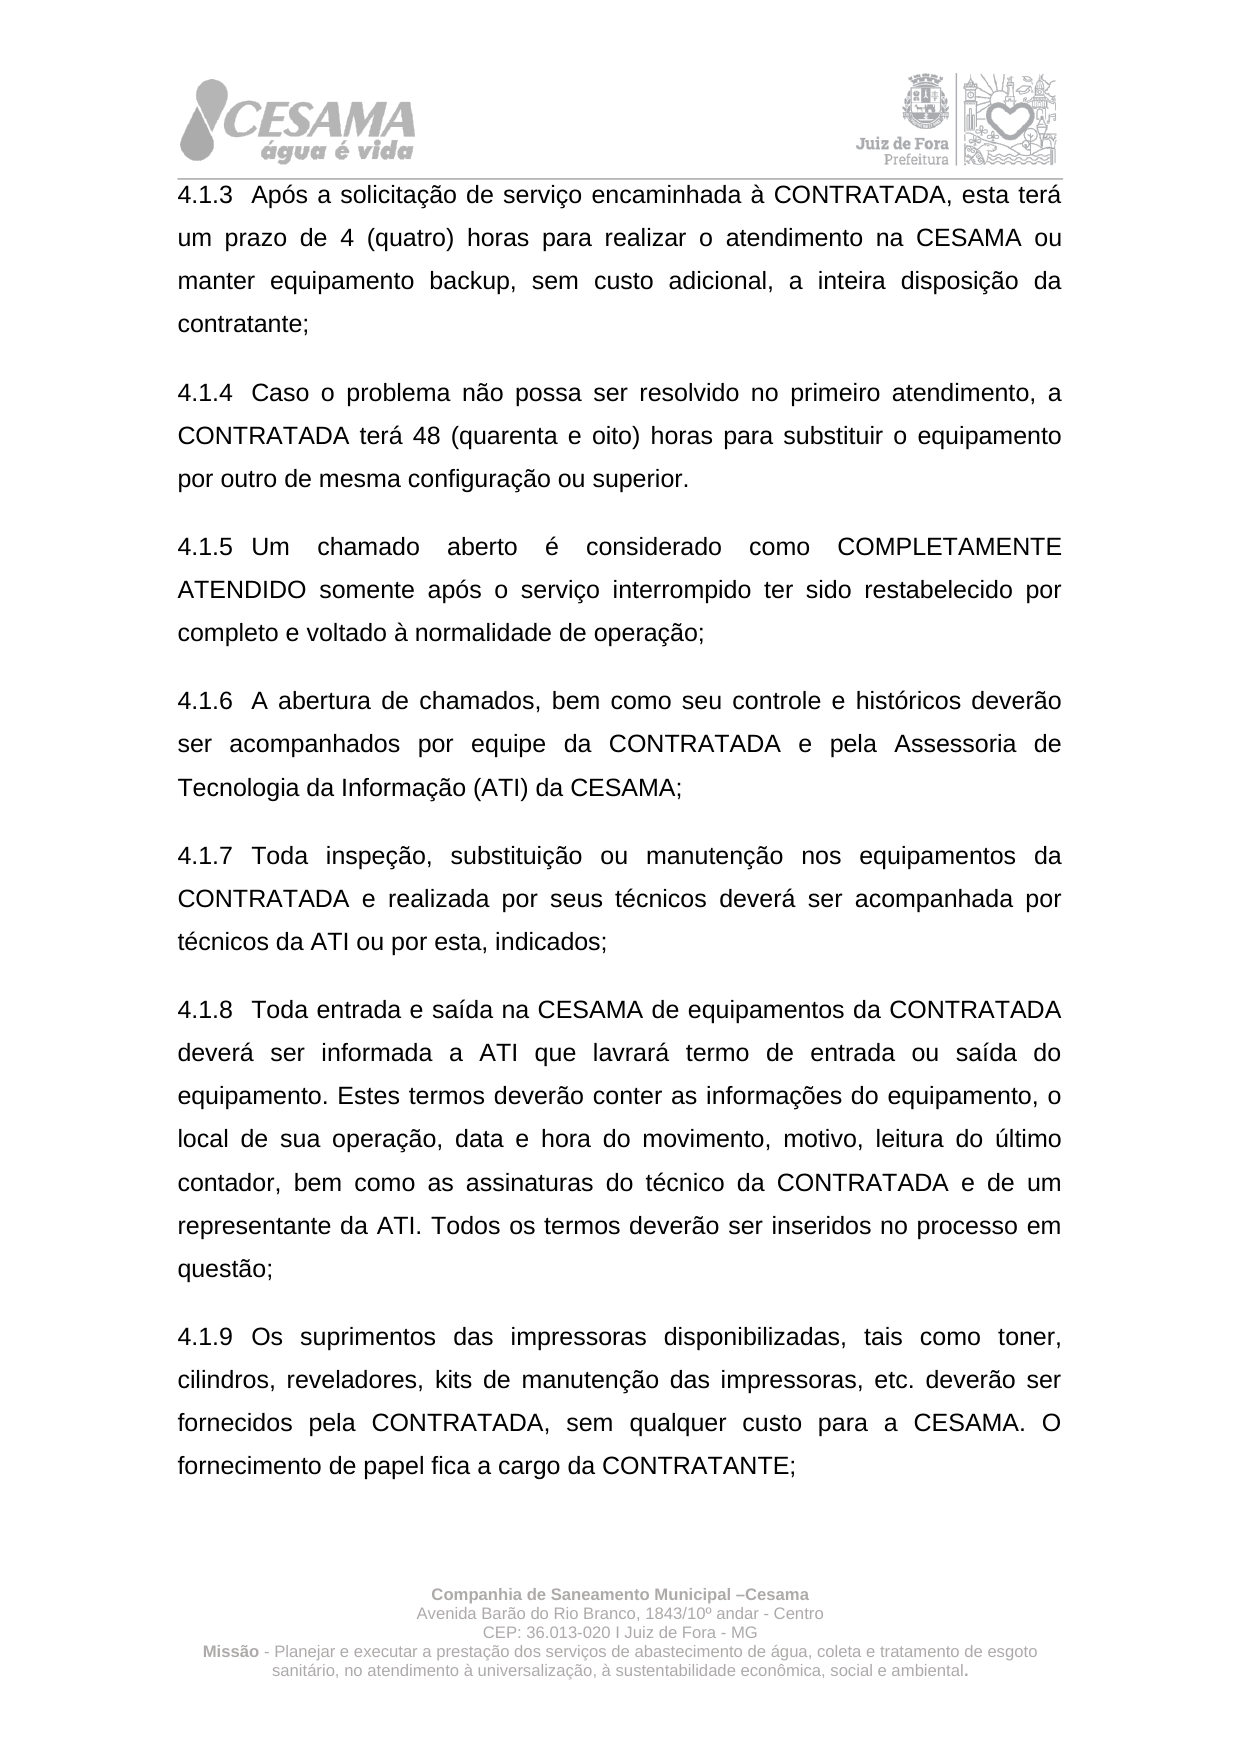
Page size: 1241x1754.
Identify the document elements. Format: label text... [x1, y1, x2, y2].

text 4.1.8 Toda entrada e saída na CESAMA de equipamentos da CONTRATADA deverá ser informada a ATI que lavrará termo de entrada ou saída do equipamento. Estes termos deverão conter as informações do equipamento, o local de sua operação, data e hora do movimento, motivo, leitura do último contador, bem como as assinaturas do técnico da CONTRATADA e de um representante da ATI. Todos os termos deverão ser inseridos no processo em questão; [177, 995, 1063, 1282]
text 4.1.4 Caso o problema não possa ser resolvido no primeiro atendimento, a CONTRATADA terá 48 (quarenta e oito) horas para substituir o equipamento por outro de mesma configuração ou superior. [177, 377, 1063, 492]
text 4.1.5 Um chamado aberto é considerado como COMPLETAMENTE ATENDIDO somente após o serviço interrompido ter sido restabelecido por completo e voltado à normalidade de operação; [177, 532, 1063, 647]
picture [177, 73, 1064, 180]
text 4.1.7 Toda inspeção, substituição ou manutenção nos equipamentos da CONTRATADA e realizada por seus técnicos deverá ser acompanhada por técnicos da ATI ou por esta, indicados; [177, 841, 1063, 956]
text 4.1.3 Após a solicitação de serviço encaminhada à CONTRATADA, esta terá um prazo de 4 (quatro) horas para realizar o atendimento na CESAMA ou manter equipamento backup, sem custo adicional, a inteira disposição da contratante; [177, 180, 1063, 338]
text 4.1.6 A abertura de chamados, bem como seu controle e históricos deverão ser acompanhados por equipe da CONTRATADA e pela Assessoria de Tecnologia da Informação (ATI) da CESAMA; [177, 686, 1063, 801]
text 4.1.9 Os suprimentos das impressoras disponibilizadas, tais como toner, cilindros, reveladores, kits de manutenção das impressoras, etc. deverão ser fornecidos pela CONTRATADA, sem qualquer custo para a CESAMA. O fornecimento de papel fica a cargo da CONTRATANTE; [177, 1322, 1063, 1480]
